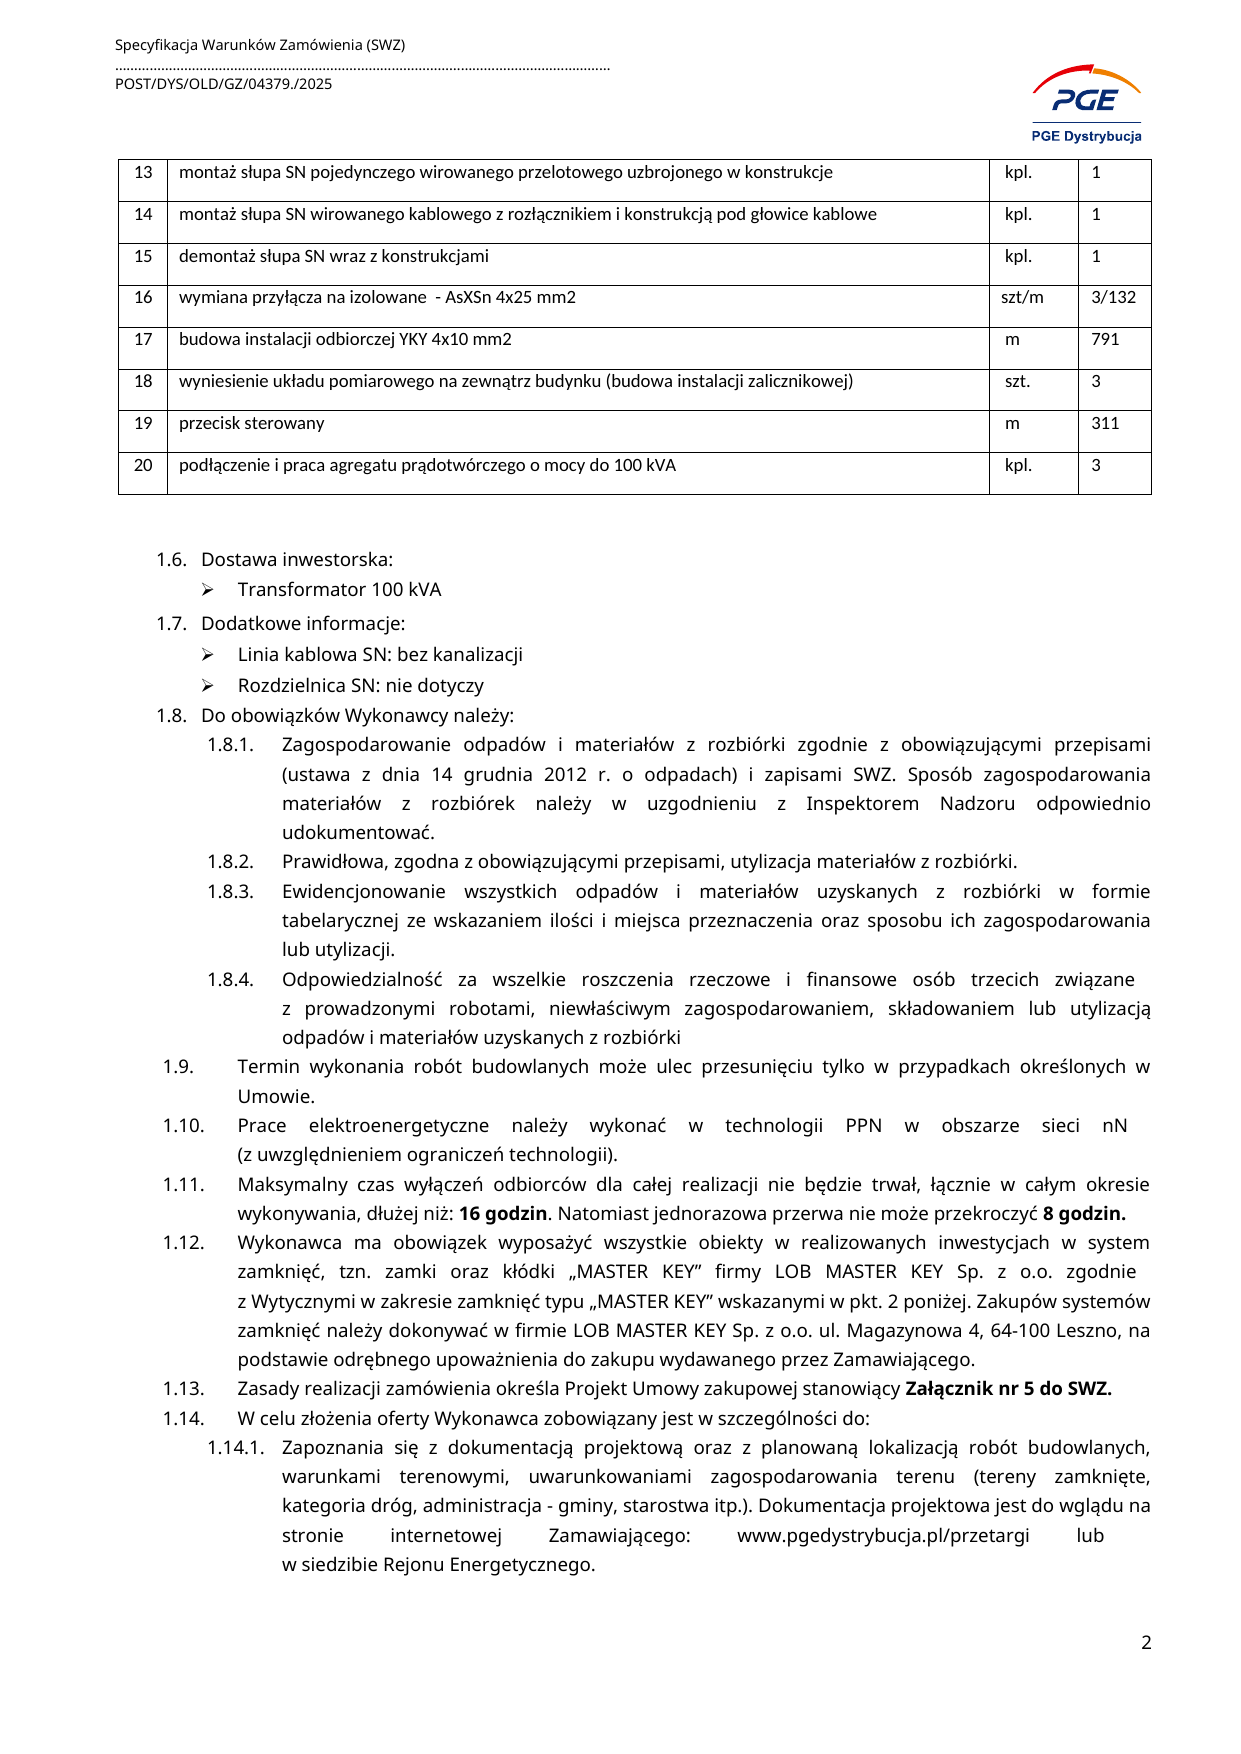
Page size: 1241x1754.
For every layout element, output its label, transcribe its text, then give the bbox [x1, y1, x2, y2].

table_cell wymiana przyłącza na izolowane - AsXSn 4x25 mm2 [168, 286, 989, 327]
list Prawidłowa, zgodna z obowiązującymi przepisami, utylizacja materiałów z rozbiórki. [207, 849, 1152, 874]
list Zasady realizacji zamówienia określa Projekt Umowy zakupowej stanowiący Załącznik nr 5 do SWZ. [162, 1376, 1152, 1401]
list Transformator 100 kVA [200, 577, 1152, 602]
list Maksymalny czas wyłączeń odbiorców dla całej realizacji nie będzie trwał, łącznie w całym okresie wykonywania, dłużej niż: 16 godzin. Natomiast jednorazowa przerwa nie może przekroczyć 8 godzin. [162, 1171, 1152, 1226]
table_cell 311 [1079, 411, 1151, 452]
list Wykonawca ma obowiązek wyposażyć wszystkie obiekty w realizowanych inwestycjach w system zamknięć, tzn. zamki oraz kłódki „MASTER KEY” firmy LOB MASTER KEY Sp. z o.o. zgodnie z Wytycznymi w zakresie zamknięć typu „MASTER KEY” wskazanymi w pkt. 2 poniżej. Zakupów systemów zamknięć należy dokonywać w firmie LOB MASTER KEY Sp. z o.o. ul. Magazynowa 4, 64-100 Leszno, na podstawie odrębnego upoważnienia do zakupu wydawanego przez Zamawiającego. [162, 1229, 1152, 1372]
table_cell kpl. [990, 160, 1078, 201]
list Do obowiązków Wykonawcy należy: [156, 702, 1152, 728]
list Linia kablowa SN: bez kanalizacji [200, 641, 1152, 667]
table_cell kpl. [990, 202, 1078, 243]
table_cell szt/m [990, 286, 1078, 327]
table_cell m [990, 328, 1078, 368]
table_cell 1 [1079, 244, 1151, 285]
table_cell m [990, 411, 1078, 452]
table_cell 14 [119, 202, 167, 243]
table_cell 20 [119, 453, 167, 494]
table_cell 791 [1079, 328, 1151, 368]
table_cell 17 [119, 328, 167, 368]
list Prace elektroenergetyczne należy wykonać w technologii PPN w obszarze sieci nN (z uwzględnieniem ograniczeń technologii). [162, 1112, 1152, 1167]
table_cell kpl. [990, 244, 1078, 285]
table_cell budowa instalacji odbiorczej YKY 4x10 mm2 [168, 328, 989, 368]
list Odpowiedzialność za wszelkie roszczenia rzeczowe i finansowe osób trzecich związane z prowadzonymi robotami, niewłaściwym zagospodarowaniem, składowaniem lub utylizacją odpadów i materiałów uzyskanych z rozbiórki [207, 966, 1152, 1050]
table_cell 15 [119, 244, 167, 285]
table_cell montaż słupa SN pojedynczego wirowanego przelotowego uzbrojonego w konstrukcje [168, 160, 989, 201]
list Rozdzielnica SN: nie dotyczy [200, 672, 1152, 697]
list Termin wykonania robót budowlanych może ulec przesunięciu tylko w przypadkach określonych w Umowie. [162, 1054, 1152, 1108]
list Dodatkowe informacje: [156, 611, 1152, 636]
table_cell 19 [119, 411, 167, 452]
table_cell przecisk sterowany [168, 411, 989, 452]
list W celu złożenia oferty Wykonawca zobowiązany jest w szczególności do: [162, 1405, 1152, 1431]
table_cell 1 [1079, 160, 1151, 201]
table_cell 13 [119, 160, 167, 201]
list Dostawa inwestorska: [156, 546, 1152, 572]
list Zapoznania się z dokumentacją projektową oraz z planowaną lokalizacją robót budowlanych, warunkami terenowymi, uwarunkowaniami zagospodarowania terenu (tereny zamknięte, kategoria dróg, administracja - gminy, starostwa itp.). Dokumentacja projektowa jest do wglądu na stronie internetowej Zamawiającego: www.pgedystrybucja.pl/przetargi lub w siedzibie Rejonu Energetycznego. [207, 1434, 1152, 1577]
table_cell 1 [1079, 202, 1151, 243]
table_cell 3 [1079, 370, 1151, 410]
list Zagospodarowanie odpadów i materiałów z rozbiórki zgodnie z obowiązującymi przepisami (ustawa z dnia 14 grudnia 2012 r. o odpadach) i zapisami SWZ. Sposób zagospodarowania materiałów z rozbiórek należy w uzgodnieniu z Inspektorem Nadzoru odpowiednio udokumentować. [207, 732, 1152, 845]
table_cell 18 [119, 370, 167, 410]
table_cell 16 [119, 286, 167, 327]
table_cell montaż słupa SN wirowanego kablowego z rozłącznikiem i konstrukcją pod głowice kablowe [168, 202, 989, 243]
table_cell 3 [1079, 453, 1151, 494]
table_cell podłączenie i praca agregatu prądotwórczego o mocy do 100 kVA [168, 453, 989, 494]
list Ewidencjonowanie wszystkich odpadów i materiałów uzyskanych z rozbiórki w formie tabelarycznej ze wskazaniem ilości i miejsca przeznaczenia oraz sposobu ich zagospodarowania lub utylizacji. [207, 878, 1152, 962]
table_cell wyniesienie układu pomiarowego na zewnątrz budynku (budowa instalacji zalicznikowej) [168, 370, 989, 410]
table_cell kpl. [990, 453, 1078, 494]
table_cell demontaż słupa SN wraz z konstrukcjami [168, 244, 989, 285]
table_cell 3/132 [1079, 286, 1151, 327]
table_cell szt. [990, 370, 1078, 410]
